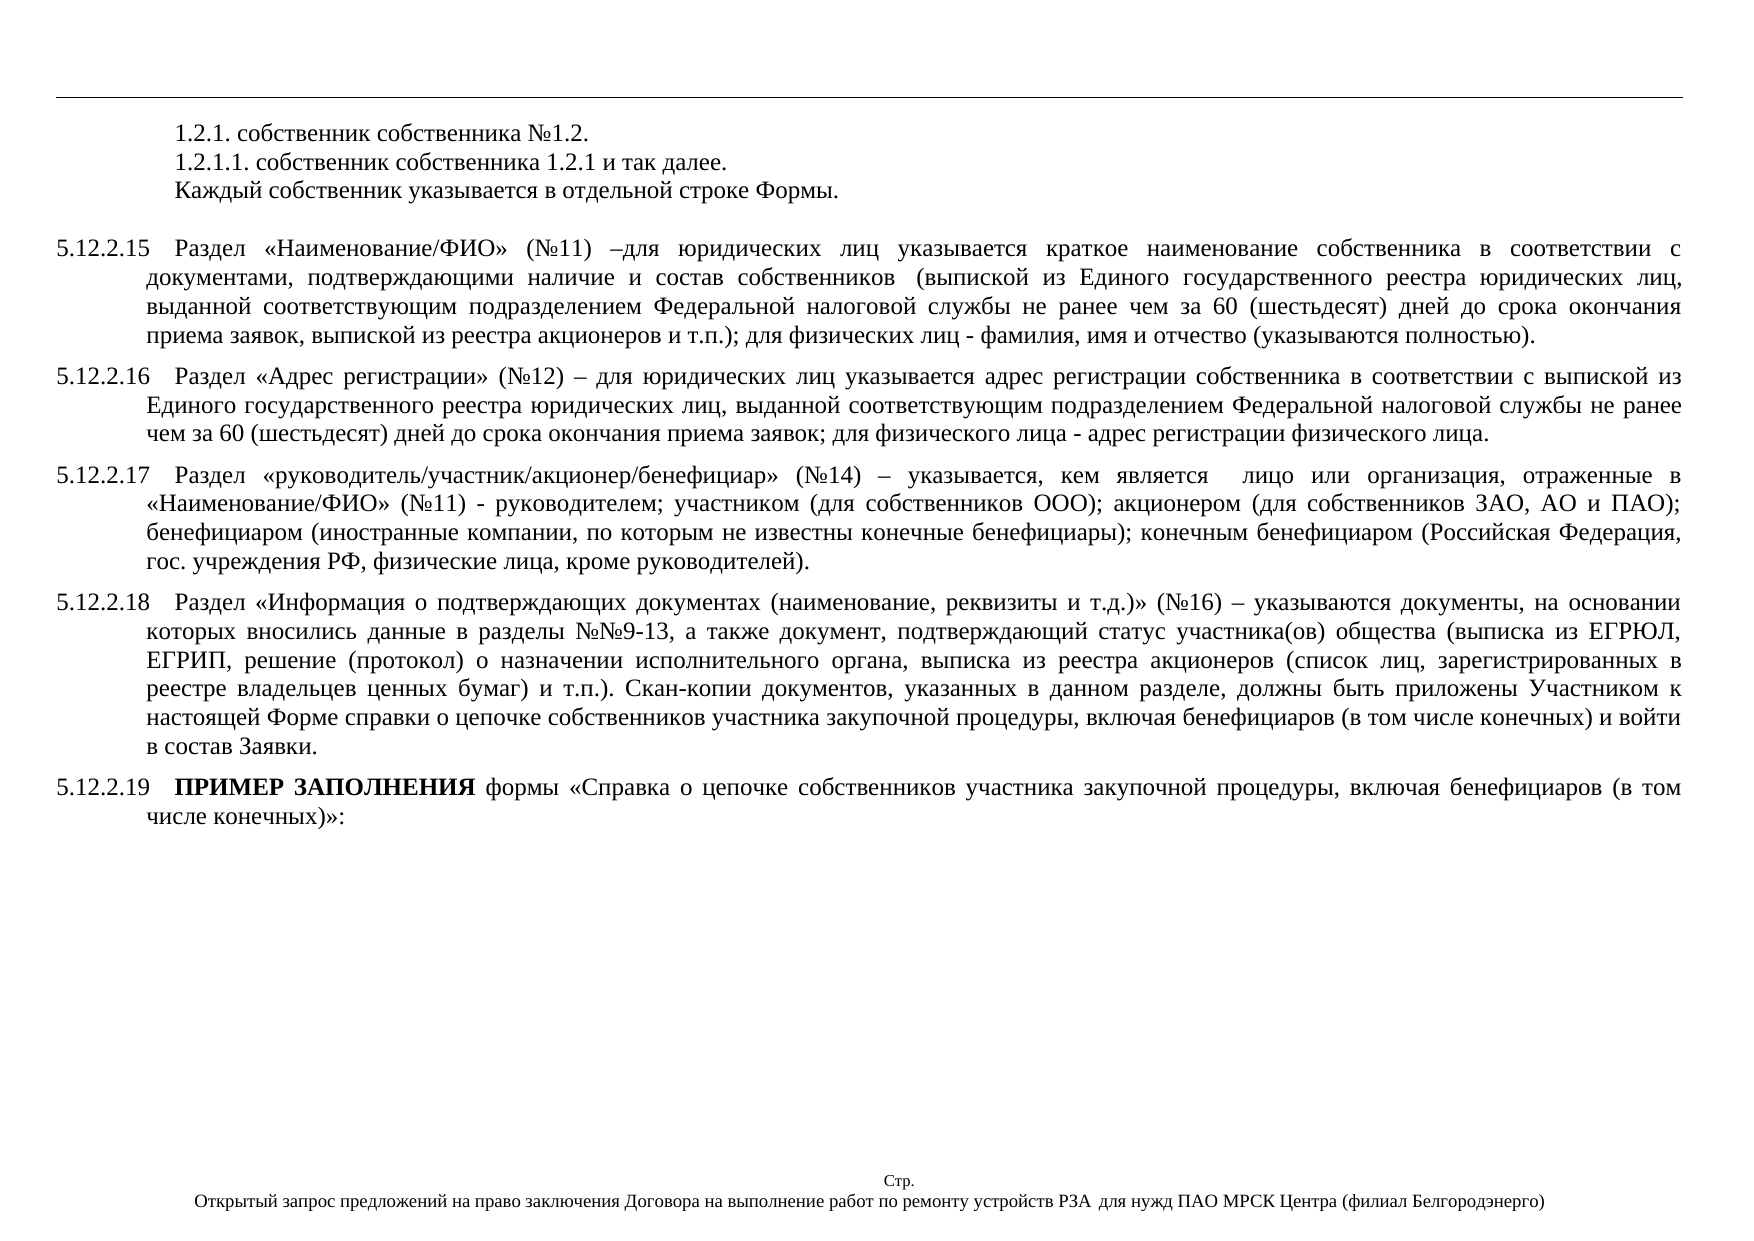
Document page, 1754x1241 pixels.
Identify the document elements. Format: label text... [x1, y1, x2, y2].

text 1.2.1.1. собственник собственника 1.2.1 и так далее. [56, 147, 1683, 176]
list Пример заполнения формы «Справка о цепочке собственников участника закупочной процедуры, включая бенефициаров (в том числе конечных)»: [56, 772, 1683, 830]
list Раздел «Адрес регистрации» (№12) – для юридических лиц указывается адрес регистрации собственника в соответствии с выпиской из Единого государственного реестра юридических лиц, выданной соответствующим подразделением Федеральной налоговой службы не ранее чем за 60 (шестьдесят) дней до срока окончания приема заявок; для физического лица - адрес регистрации физического лица. [56, 361, 1683, 447]
list Раздел «Информация о подтверждающих документах (наименование, реквизиты и т.д.)» (№16) – указываются документы, на основании которых вносились данные в разделы №№9-13, а также документ, подтверждающий статус участника(ов) общества (выписка из ЕГРЮЛ, ЕГРИП, решение (протокол) о назначении исполнительного органа, выписка из реестра акционеров (список лиц, зарегистрированных в реестре владельцев ценных бумаг) и т.п.). Скан-копии документов, указанных в данном разделе, должны быть приложены Участником к настоящей Форме справки о цепочке собственников участника закупочной процедуры, включая бенефициаров (в том числе конечных) и войти в состав Заявки. [56, 587, 1683, 760]
text Каждый собственник указывается в отдельной строке Формы. [56, 176, 1683, 204]
list Раздел «Наименование/ФИО» (№11) –для юридических лиц указывается краткое наименование собственника в соответствии с документами, подтверждающими наличие и состав собственников (выпиской из Единого государственного реестра юридических лиц, выданной соответствующим подразделением Федеральной налоговой службы не ранее чем за 60 (шестьдесят) дней до срока окончания приема заявок, выпиской из реестра акционеров и т.п.); для физических лиц - фамилия, имя и отчество (указываются полностью). [56, 233, 1683, 348]
list Раздел «руководитель/участник/акционер/бенефициар» (№14) – указывается, кем является лицо или организация, отраженные в «Наименование/ФИО» (№11) - руководителем; участником (для собственников ООО); акционером (для собственников ЗАО, АО и ПАО); бенефициаром (иностранные компании, по которым не известны конечные бенефициары); конечным бенефициаром (Российская Федерация, гос. учреждения РФ, физические лица, кроме руководителей). [56, 460, 1683, 575]
text 1.2.1. собственник собственника №1.2. [56, 118, 1683, 147]
